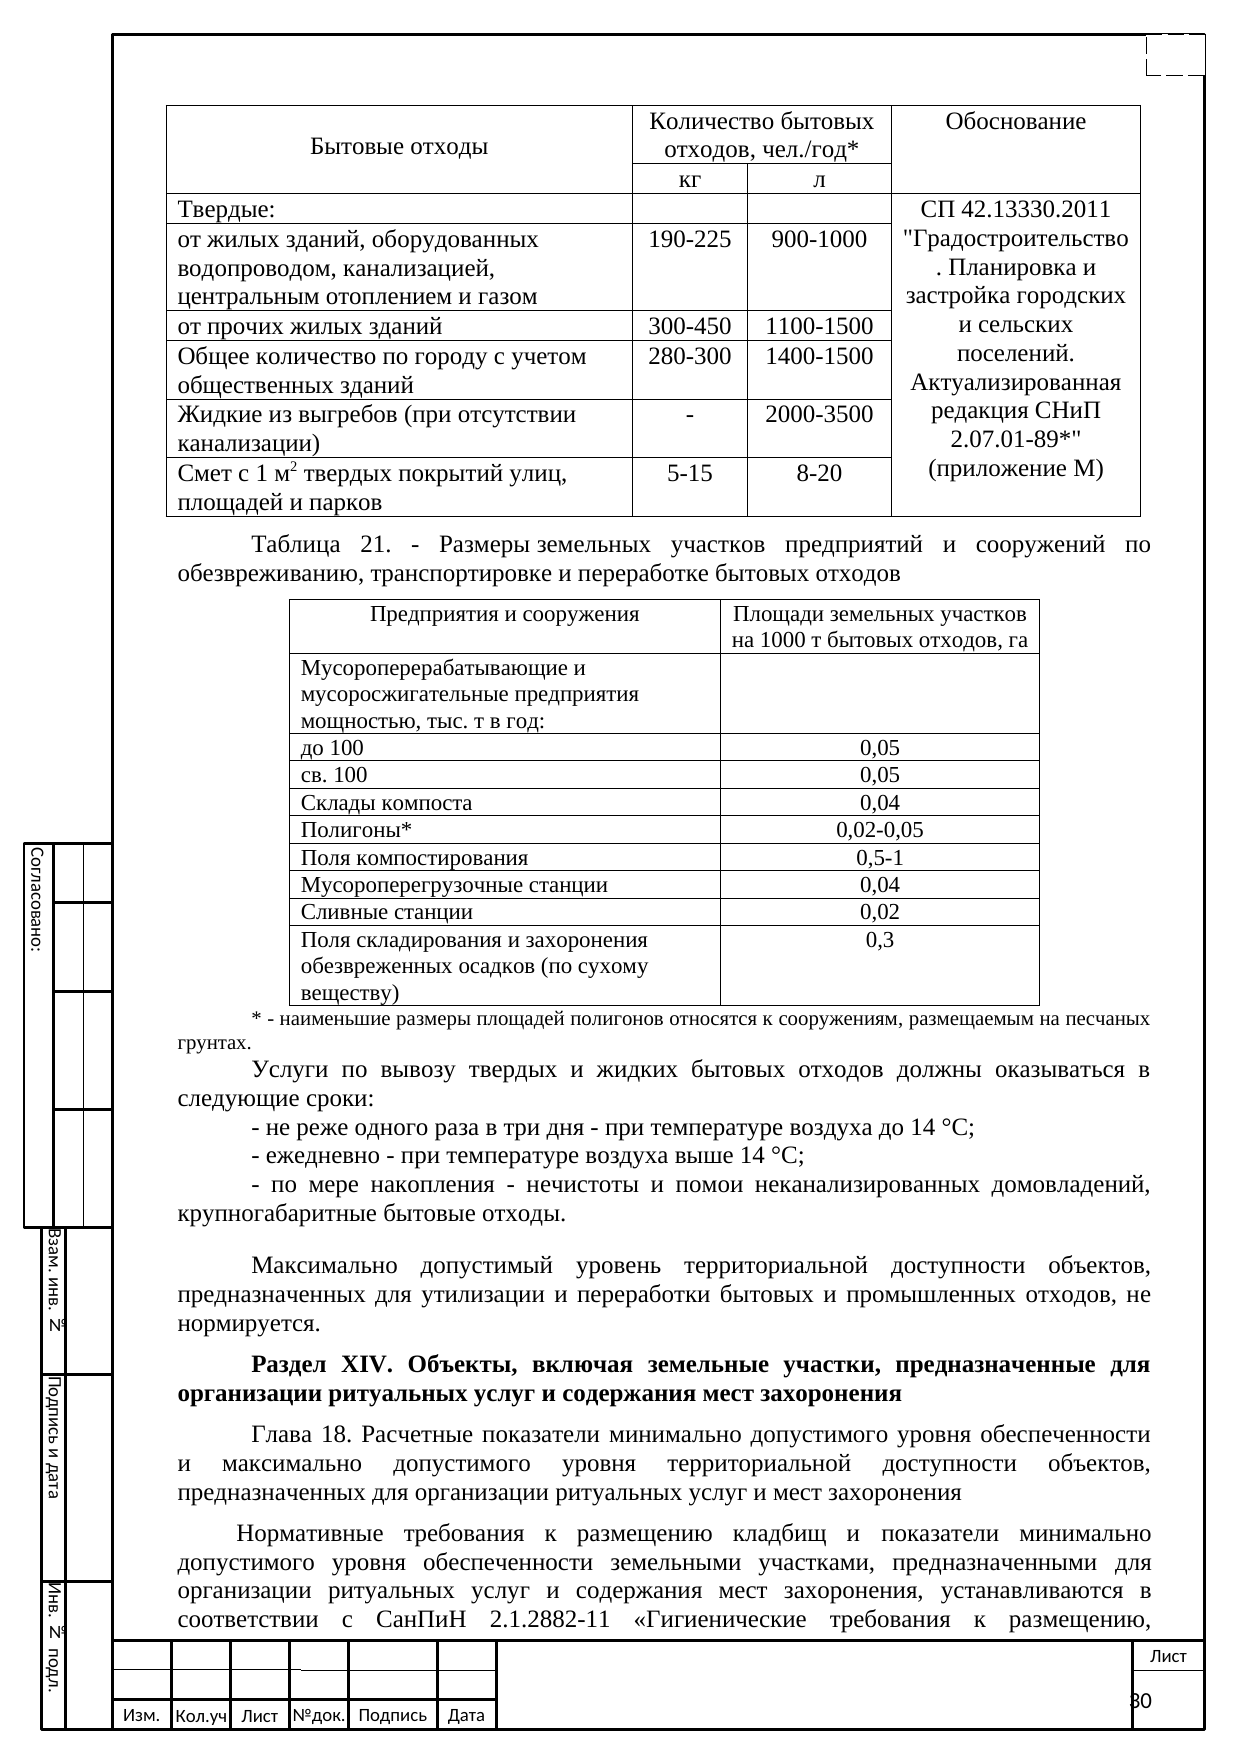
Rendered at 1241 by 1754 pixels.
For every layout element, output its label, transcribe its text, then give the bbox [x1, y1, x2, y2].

table_cell 0,04 [721, 871, 1039, 897]
table_cell 5-15 [633, 458, 747, 516]
table_cell Мусороперерабатывающие и мусоросжигательные предприятия мощностью, тыс. т в год: [290, 654, 720, 733]
table_header Площади земельных участков на 1000 т бытовых отходов, га [721, 600, 1039, 653]
table_cell 900-1000 [748, 224, 891, 310]
table_cell от жилых зданий, оборудованных водопроводом, канализацией, центральным отоплением и газом [167, 224, 632, 310]
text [177, 1518, 1152, 1633]
table_cell Жидкие из выгребов (при отсутствии канализации) [167, 400, 632, 457]
table_cell Общее количество по городу с учетом общественных зданий [167, 341, 632, 398]
table_header Обоснование [892, 106, 1140, 193]
table_cell 0,04 [721, 789, 1039, 815]
table_cell Твердые: [167, 194, 632, 223]
text - ежедневно - при температуре воздуха выше 14 °С; [177, 1140, 1152, 1169]
table_cell 0,3 [721, 926, 1039, 1005]
table_cell - [633, 400, 747, 457]
table_cell [633, 194, 747, 223]
table_cell 0,02-0,05 [721, 816, 1039, 843]
text Услуги по вывозу твердых и жидких бытовых отходов должны оказываться в следующие сроки: [177, 1054, 1152, 1112]
table_cell [721, 654, 1039, 733]
table_cell 1400-1500 [748, 341, 891, 398]
text * - наименьшие размеры площадей полигонов относятся к сооружениям, размещаемым на песчаных грунтах. [177, 1006, 1152, 1054]
table_cell Мусороперегрузочные станции [290, 871, 720, 897]
table_header Количество бытовых отходов, чел./год* [633, 106, 891, 163]
table_cell Сливные станции [290, 899, 720, 925]
table_cell Поля компостирования [290, 844, 720, 870]
list Таблица 21. - Размеры земельных участков предприятий и сооружений по обезвреживанию, транспортировке и переработке бытовых отходов [177, 529, 1152, 587]
text Раздел XIV. Объекты, включая земельные участки, предназначенные для организации ритуальных услуг и содержания мест захоронения [177, 1349, 1152, 1407]
table_cell 190-225 [633, 224, 747, 310]
table_cell 300-450 [633, 311, 747, 340]
table_cell Склады компоста [290, 789, 720, 815]
table_cell 1100-1500 [748, 311, 891, 340]
table_cell Полигоны* [290, 816, 720, 843]
table_header Бытовые отходы [167, 106, 632, 193]
table_cell 280-300 [633, 341, 747, 398]
table_cell св. 100 [290, 761, 720, 788]
text - по мере накопления - нечистоты и помои неканализированных домовладений, крупногабаритные бытовые отходы. [177, 1169, 1152, 1227]
text Глава 18. Расчетные показатели минимально допустимого уровня обеспеченности и максимально допустимого уровня территориальной доступности объектов, предназначенных для организации ритуальных услуг и мест захоронения [177, 1419, 1152, 1506]
table_cell л [748, 164, 891, 193]
table_cell [748, 194, 891, 223]
table_cell 0,05 [721, 734, 1039, 760]
table_cell от прочих жилых зданий [167, 311, 632, 340]
table_cell кг [633, 164, 747, 193]
table_cell 2000-3500 [748, 400, 891, 457]
table_cell 0,5-1 [721, 844, 1039, 870]
table_cell 0,02 [721, 899, 1039, 925]
table_cell Поля складирования и захоронения обезвреженных осадков (по сухому веществу) [290, 926, 720, 1005]
table_cell СП 42.13330.2011 "Градостроительство. Планировка и застройка городских и сельских поселений. Актуализированная редакция СНиП 2.07.01-89*" (приложение М) [892, 194, 1140, 516]
table_cell 8-20 [748, 458, 891, 516]
table_header Предприятия и сооружения [290, 600, 720, 653]
table_cell до 100 [290, 734, 720, 760]
text - не реже одного раза в три дня - при температуре воздуха до 14 °С; [177, 1112, 1152, 1140]
text Максимально допустимый уровень территориальной доступности объектов, предназначенных для утилизации и переработки бытовых и промышленных отходов, не нормируется. [177, 1251, 1152, 1337]
table_cell Смет с 1 м2 твердых покрытий улиц, площадей и парков [167, 458, 632, 516]
table_cell 0,05 [721, 761, 1039, 788]
